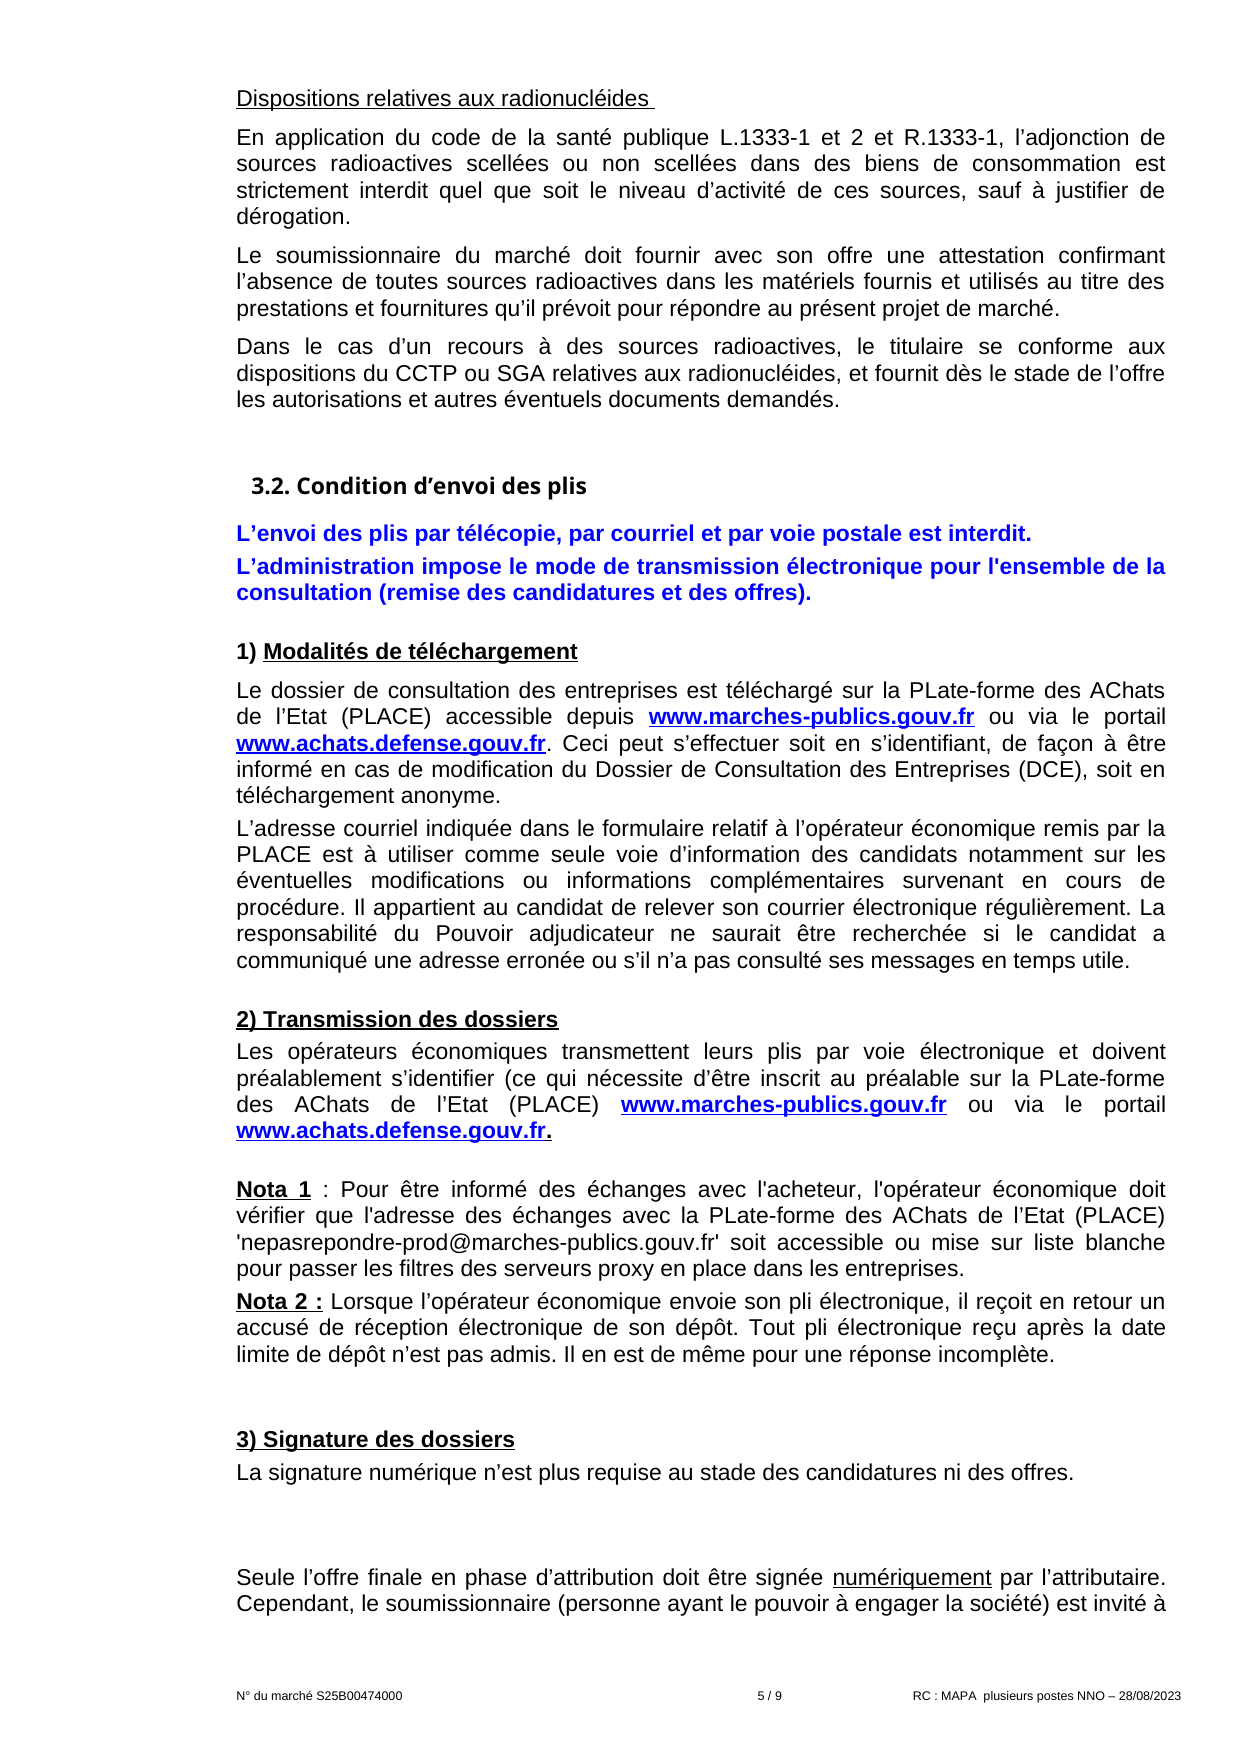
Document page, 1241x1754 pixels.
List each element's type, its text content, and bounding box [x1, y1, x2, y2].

text Les opérateurs économiques transmettent leurs plis par voie électronique et doivent préalablement s’identifier (ce qui nécessite d’être inscrit au préalable sur la PLate-forme des AChats de l’Etat (PLACE) www.marches-publics.gouv.fr ou via le portail www.achats.defense.gouv.fr. [236, 1038, 1166, 1143]
text 1) Modalités de téléchargement [236, 638, 1166, 664]
text 3) Signature des dossiers [236, 1426, 1166, 1452]
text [236, 1564, 1166, 1617]
text Le dossier de consultation des entreprises est téléchargé sur la PLate-forme des AChats de l’Etat (PLACE) accessible depuis www.marches-publics.gouv.fr ou via le portail www.achats.defense.gouv.fr. Ceci peut s’effectuer soit en s’identifiant, de façon à être informé en cas de modification du Dossier de Consultation des Entreprises (DCE), soit en téléchargement anonyme. [236, 677, 1166, 808]
text La signature numérique n’est plus requise au stade des candidatures ni des offres. [236, 1458, 1166, 1485]
text En application du code de la santé publique L.1333-1 et 2 et R.1333-1, l’adjonction de sources radioactives scellées ou non scellées dans des biens de consommation est strictement interdit quel que soit le niveau d’activité de ces sources, sauf à justifier de dérogation. [236, 124, 1166, 229]
text 2) Transmission des dossiers [236, 1006, 1166, 1032]
text L’adresse courriel indiquée dans le formulaire relatif à l’opérateur économique remis par la PLACE est à utiliser comme seule voie d’information des candidats notamment sur les éventuelles modifications ou informations complémentaires survenant en cours de procédure. Il appartient au candidat de relever son courrier électronique régulièrement. La responsabilité du Pouvoir adjudicateur ne saurait être recherchée si le candidat a communiqué une adresse erronée ou s’il n’a pas consulté ses messages en temps utile. [236, 815, 1166, 973]
text L’envoi des plis par télécopie, par courriel et par voie postale est interdit. [236, 520, 1166, 546]
text L’administration impose le mode de transmission électronique pour l'ensemble de la consultation (remise des candidatures et des offres). [236, 553, 1166, 605]
text Nota 1 : Pour être informé des échanges avec l'acheteur, l'opérateur économique doit vérifier que l'adresse des échanges avec la PLate-forme des AChats de l’Etat (PLACE) 'nepasrepondre-prod@marches-publics.gouv.fr' soit accessible ou mise sur liste blanche pour passer les filtres des serveurs proxy en place dans les entreprises. [236, 1176, 1166, 1282]
text Dispositions relatives aux radionucléides [236, 85, 1166, 111]
text Le soumissionnaire du marché doit fournir avec son offre une attestation confirmant l’absence de toutes sources radioactives dans les matériels fournis et utilisés au titre des prestations et fournitures qu’il prévoit pour répondre au présent projet de marché. [236, 242, 1166, 321]
text Dans le cas d’un recours à des sources radioactives, le titulaire se conforme aux dispositions du CCTP ou SGA relatives aux radionucléides, et fournit dès le stade de l’offre les autorisations et autres éventuels documents demandés. [236, 333, 1166, 412]
subtitle Condition d’envoi des plis [251, 470, 1166, 501]
text Nota 2 : Lorsque l’opérateur économique envoie son pli électronique, il reçoit en retour un accusé de réception électronique de son dépôt. Tout pli électronique reçu après la date limite de dépôt n’est pas admis. Il en est de même pour une réponse incomplète. [236, 1288, 1166, 1367]
